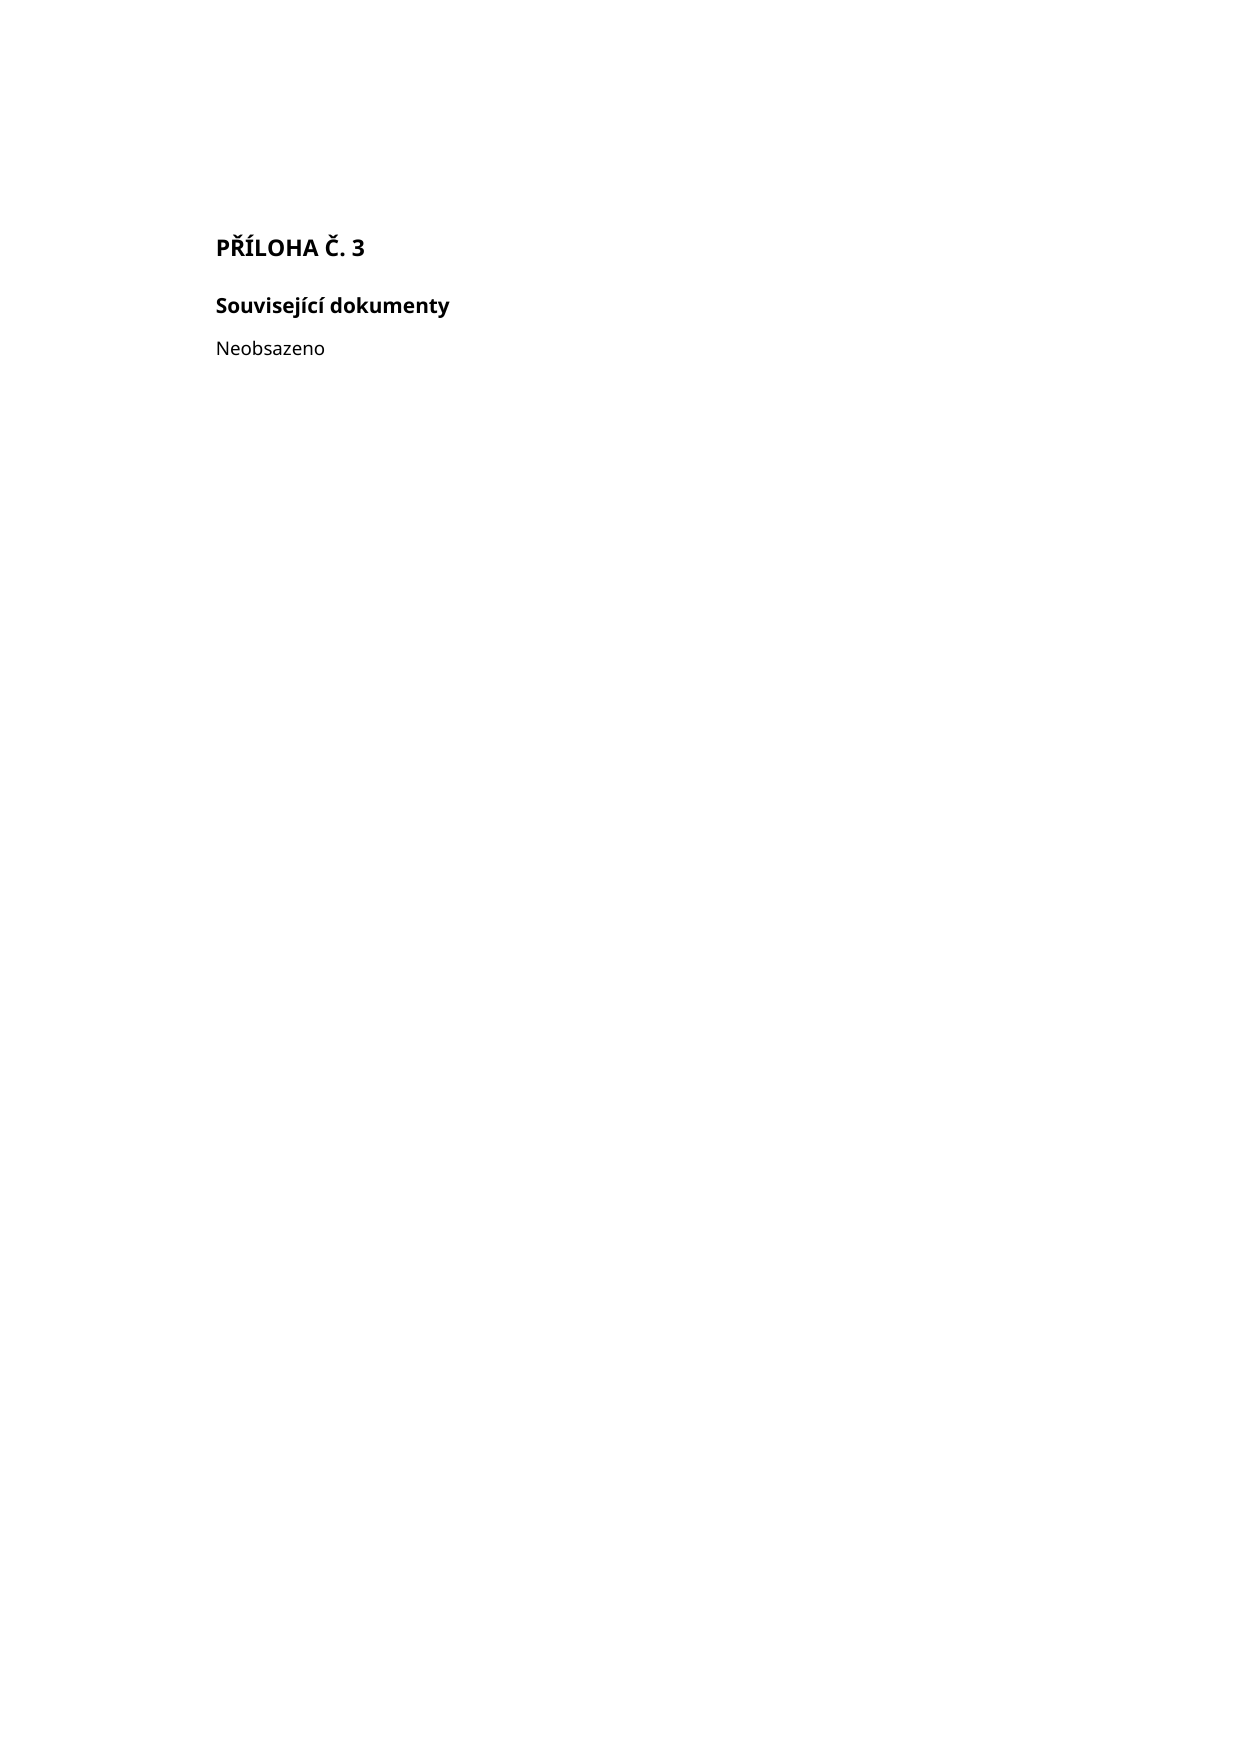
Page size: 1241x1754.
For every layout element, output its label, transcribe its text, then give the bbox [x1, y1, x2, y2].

list Neobsazeno [216, 335, 1093, 361]
text Související dokumenty [216, 291, 1093, 320]
text Příloha č. 3 [216, 232, 1093, 263]
